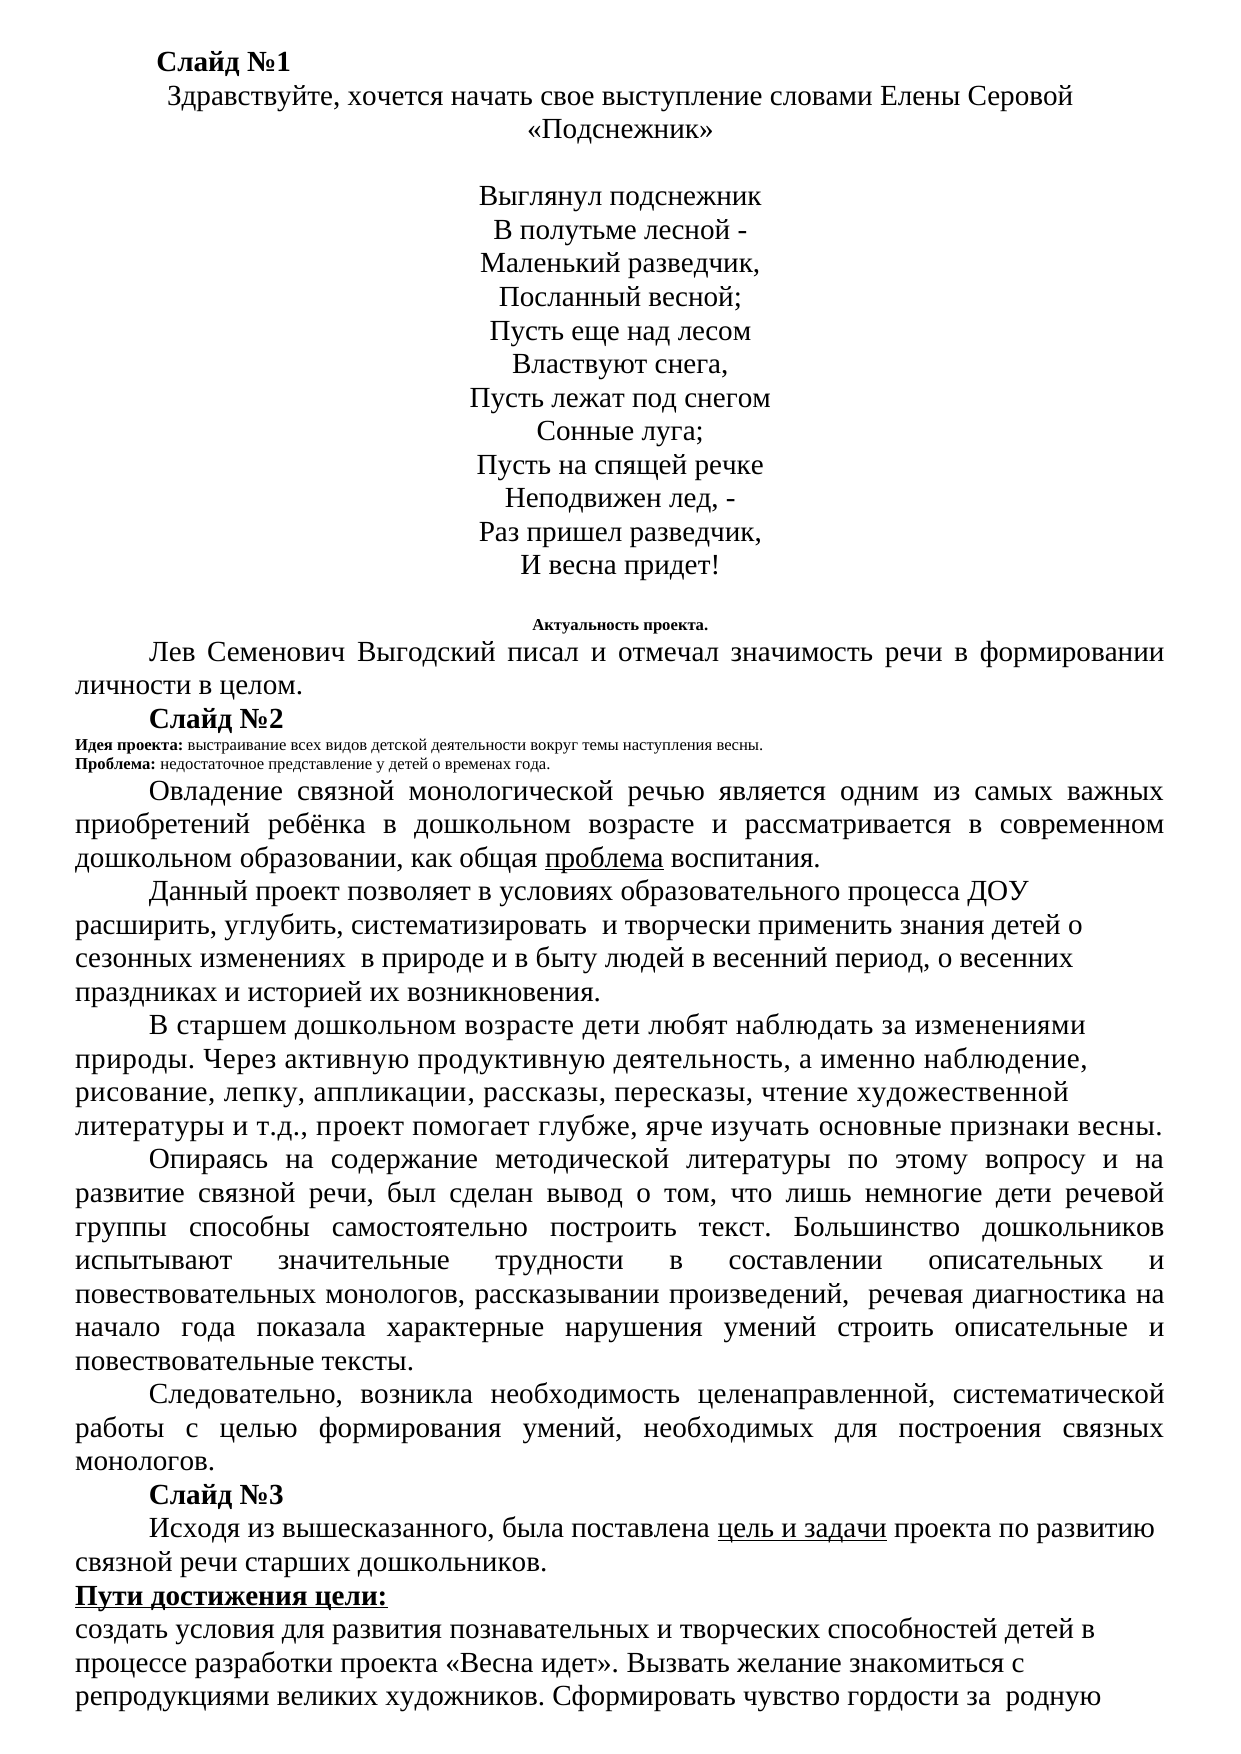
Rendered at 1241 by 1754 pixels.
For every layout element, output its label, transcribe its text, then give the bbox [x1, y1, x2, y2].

text Раз пришел разведчик, [75, 514, 1165, 547]
text Выглянул подснежник [75, 178, 1165, 212]
text Пусть лежат под снегом [75, 380, 1165, 413]
text Пути достижения цели: [75, 1578, 1165, 1611]
text Слайд №2 [75, 701, 1165, 734]
text Властвуют снега, [75, 346, 1165, 380]
text Неподвижен лед, - [75, 480, 1165, 514]
text Маленький разведчик, [75, 246, 1165, 279]
text В полутьме лесной - [75, 212, 1165, 246]
text Следовательно, возникла необходимость целенаправленной, систематической работы с целью формирования умений, необходимых для построения связных монологов. [75, 1376, 1165, 1477]
text Посланный весной; [75, 279, 1165, 313]
text И весна придет! [75, 547, 1165, 581]
text Идея проекта: выстраивание всех видов детской деятельности вокруг темы наступления весны. [75, 734, 1165, 753]
text Пусть на спящей речке [75, 447, 1165, 480]
text Здравствуйте, хочется начать свое выступление словами Елены Серовой «Подснежник» [75, 78, 1165, 145]
text Слайд №3 [75, 1477, 1165, 1511]
text Данный проект позволяет в условиях образовательного процесса ДОУ расширить, углубить, систематизировать и творчески применить знания детей о сезонных изменениях в природе и в быту людей в весенний период, о весенних праздниках и историей их возникновения. [75, 873, 1165, 1007]
text Овладение связной монологической речью является одним из самых важных приобретений ребёнка в дошкольном возрасте и рассматривается в современном дошкольном образовании, как общая проблема воспитания. [75, 773, 1165, 873]
text Слайд №1 [75, 44, 1165, 78]
list В старшем дошкольном возрасте дети любят наблюдать за изменениями природы. Через активную продуктивную деятельность, а именно наблюдение, рисование, лепку, аппликации, рассказы, пересказы, чтение художественной литературы и т.д., проект помогает глубже, ярче изучать основные признаки весны. [75, 1007, 1165, 1142]
text Лев Семенович Выгодский писал и отмечал значимость речи в формировании личности в целом. [75, 634, 1165, 701]
text Сонные луга; [75, 413, 1165, 447]
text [75, 1611, 1165, 1712]
text Проблема: недостаточное представление у детей о временах года. [75, 753, 1165, 773]
text Опираясь на содержание методической литературы по этому вопросу и на развитие связной речи, был сделан вывод о том, что лишь немногие дети речевой группы способны самостоятельно построить текст. Большинство дошкольников испытывают значительные трудности в составлении описательных и повествовательных монологов, рассказывании произведений, речевая диагностика на начало года показала характерные нарушения умений строить описательные и повествовательные тексты. [75, 1142, 1165, 1376]
text Исходя из вышесказанного, была поставлена цель и задачи проекта по развитию связной речи старших дошкольников. [75, 1511, 1165, 1578]
text Пусть еще над лесом [75, 313, 1165, 346]
text Актуальность проекта. [75, 614, 1165, 634]
